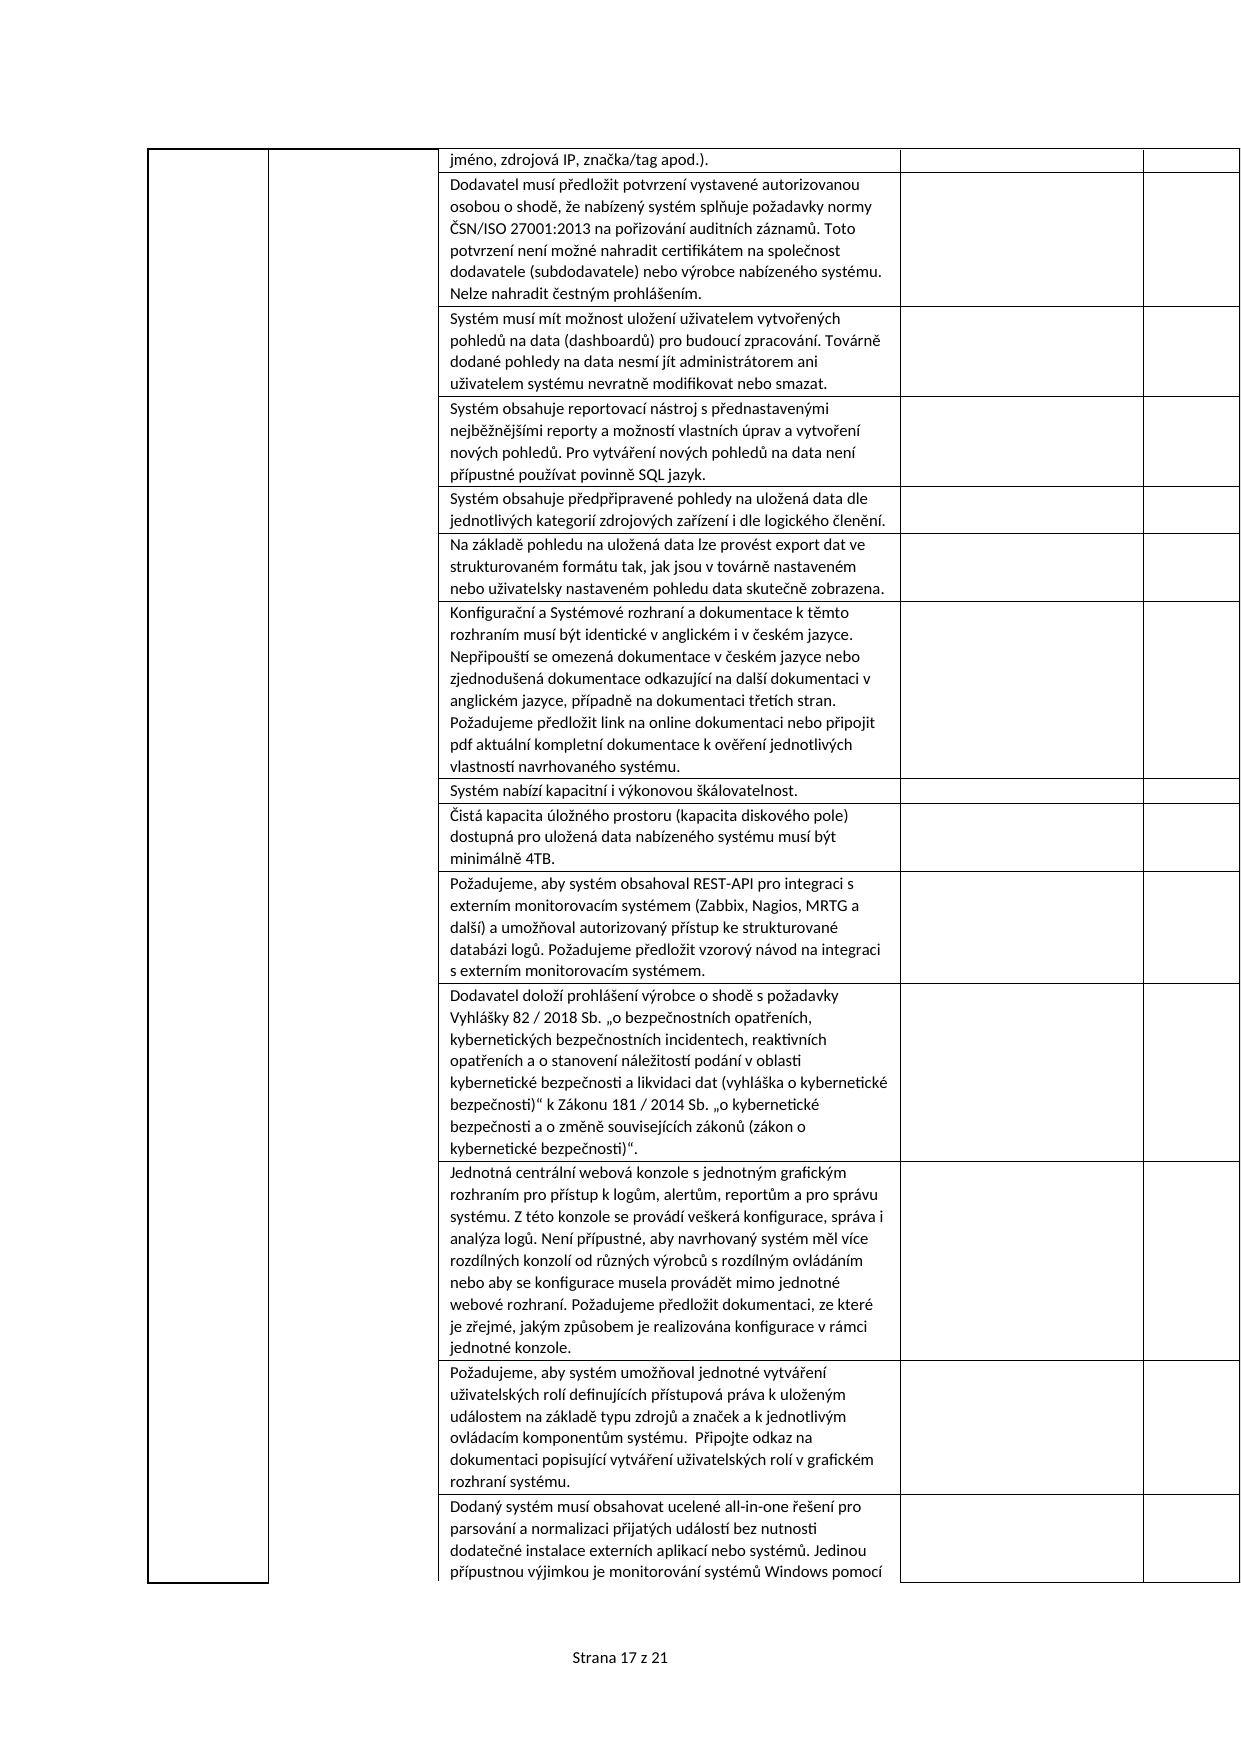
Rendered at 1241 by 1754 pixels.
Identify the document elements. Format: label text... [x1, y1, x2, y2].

table_cell [1144, 149, 1239, 172]
table_cell Systém obsahuje předpřipravené pohledy na uložená data dle jednotlivých kategorií zdrojových zařízení i dle logického členění. [439, 487, 900, 532]
table_cell [1144, 1361, 1239, 1494]
table_cell Systém nabízí kapacitní i výkonovou škálovatelnost. [439, 779, 900, 803]
table_cell [1144, 173, 1239, 306]
table_cell [901, 1495, 1143, 1582]
table_cell [901, 804, 1143, 871]
table_cell [1144, 534, 1239, 601]
table_cell Čistá kapacita úložného prostoru (kapacita diskového pole) dostupná pro uložená data nabízeného systému musí být minimálně 4TB. [439, 804, 900, 871]
table_cell [901, 1361, 1143, 1494]
table_cell Jednotná centrální webová konzole s jednotným grafickým rozhraním pro přístup k logům, alertům, reportům a pro správu systému. Z této konzole se provádí veškerá konfigurace, správa i analýza logů. Není přípustné, aby navrhovaný systém měl více rozdílných konzolí od různých výrobců s rozdílným ovládáním nebo aby se konfigurace musela provádět mimo jednotné webové rozhraní. Požadujeme předložit dokumentaci, ze které je zřejmé, jakým způsobem je realizována konfigurace v rámci jednotné konzole. [439, 1162, 900, 1360]
table_cell [1144, 779, 1239, 803]
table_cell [439, 149, 900, 172]
table_cell [901, 397, 1143, 486]
table_cell [901, 779, 1143, 803]
table_cell [901, 534, 1143, 601]
table_cell [901, 1162, 1143, 1360]
table_cell [1144, 984, 1239, 1161]
table_cell [1144, 872, 1239, 983]
table_cell Požadujeme, aby systém obsahoval REST-API pro integraci s externím monitorovacím systémem (Zabbix, Nagios, MRTG a další) a umožňoval autorizovaný přístup ke strukturované databázi logů. Požadujeme předložit vzorový návod na integraci s externím monitorovacím systémem. [439, 872, 900, 983]
table_cell Systém obsahuje reportovací nástroj s přednastavenými nejběžnějšími reporty a možností vlastních úprav a vytvoření nových pohledů. Pro vytváření nových pohledů na data není přípustné používat povinně SQL jazyk. [439, 397, 900, 486]
table_cell [901, 307, 1143, 396]
table_cell [901, 602, 1143, 778]
table_cell Požadujeme, aby systém umožňoval jednotné vytváření uživatelských rolí definujících přístupová práva k uloženým událostem na základě typu zdrojů a značek a k jednotlivým ovládacím komponentům systému. Připojte odkaz na dokumentaci popisující vytváření uživatelských rolí v grafickém rozhraní systému. [439, 1361, 900, 1494]
table_cell [901, 872, 1143, 983]
table_cell Systém musí mít možnost uložení uživatelem vytvořených pohledů na data (dashboardů) pro budoucí zpracování. Továrně dodané pohledy na data nesmí jít administrátorem ani uživatelem systému nevratně modifikovat nebo smazat. [439, 307, 900, 396]
table_cell Dodavatel musí předložit potvrzení vystavené autorizovanou osobou o shodě, že nabízený systém splňuje požadavky normy ČSN/ISO 27001:2013 na pořizování auditních záznamů. Toto potvrzení není možné nahradit certifikátem na společnost dodavatele (subdodavatele) nebo výrobce nabízeného systému. Nelze nahradit čestným prohlášením. [439, 173, 900, 306]
table_cell [901, 173, 1143, 306]
table_cell [901, 149, 1143, 172]
table_cell [1144, 487, 1239, 532]
table_cell Na základě pohledu na uložená data lze provést export dat ve strukturovaném formátu tak, jak jsou v továrně nastaveném nebo uživatelsky nastaveném pohledu data skutečně zobrazena. [439, 534, 900, 601]
table_cell [1144, 1162, 1239, 1360]
table_cell Konfigurační a Systémové rozhraní a dokumentace k těmto rozhraním musí být identické v anglickém i v českém jazyce. Nepřipouští se omezená dokumentace v českém jazyce nebo zjednodušená dokumentace odkazující na další dokumentaci v anglickém jazyce, případně na dokumentaci třetích stran. Požadujeme předložit link na online dokumentaci nebo připojit pdf aktuální kompletní dokumentace k ověření jednotlivých vlastností navrhovaného systému. [439, 602, 900, 778]
table_cell [1144, 1495, 1239, 1582]
table_cell [1144, 602, 1239, 778]
table_cell [1144, 804, 1239, 871]
table_cell [1144, 397, 1239, 486]
table_cell [901, 984, 1143, 1161]
table_cell Dodavatel doloží prohlášení výrobce o shodě s požadavky Vyhlášky 82 / 2018 Sb. „o bezpečnostních opatřeních, kybernetických bezpečnostních incidentech, reaktivních opatřeních a o stanovení náležitostí podání v oblasti kybernetické bezpečnosti a likvidaci dat (vyhláška o kybernetické bezpečnosti)“ k Zákonu 181 / 2014 Sb. „o kybernetické bezpečnosti a o změně souvisejících zákonů (zákon o kybernetické bezpečnosti)“. [439, 984, 900, 1161]
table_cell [439, 1495, 900, 1582]
table_cell [901, 487, 1143, 532]
table_cell [1144, 307, 1239, 396]
